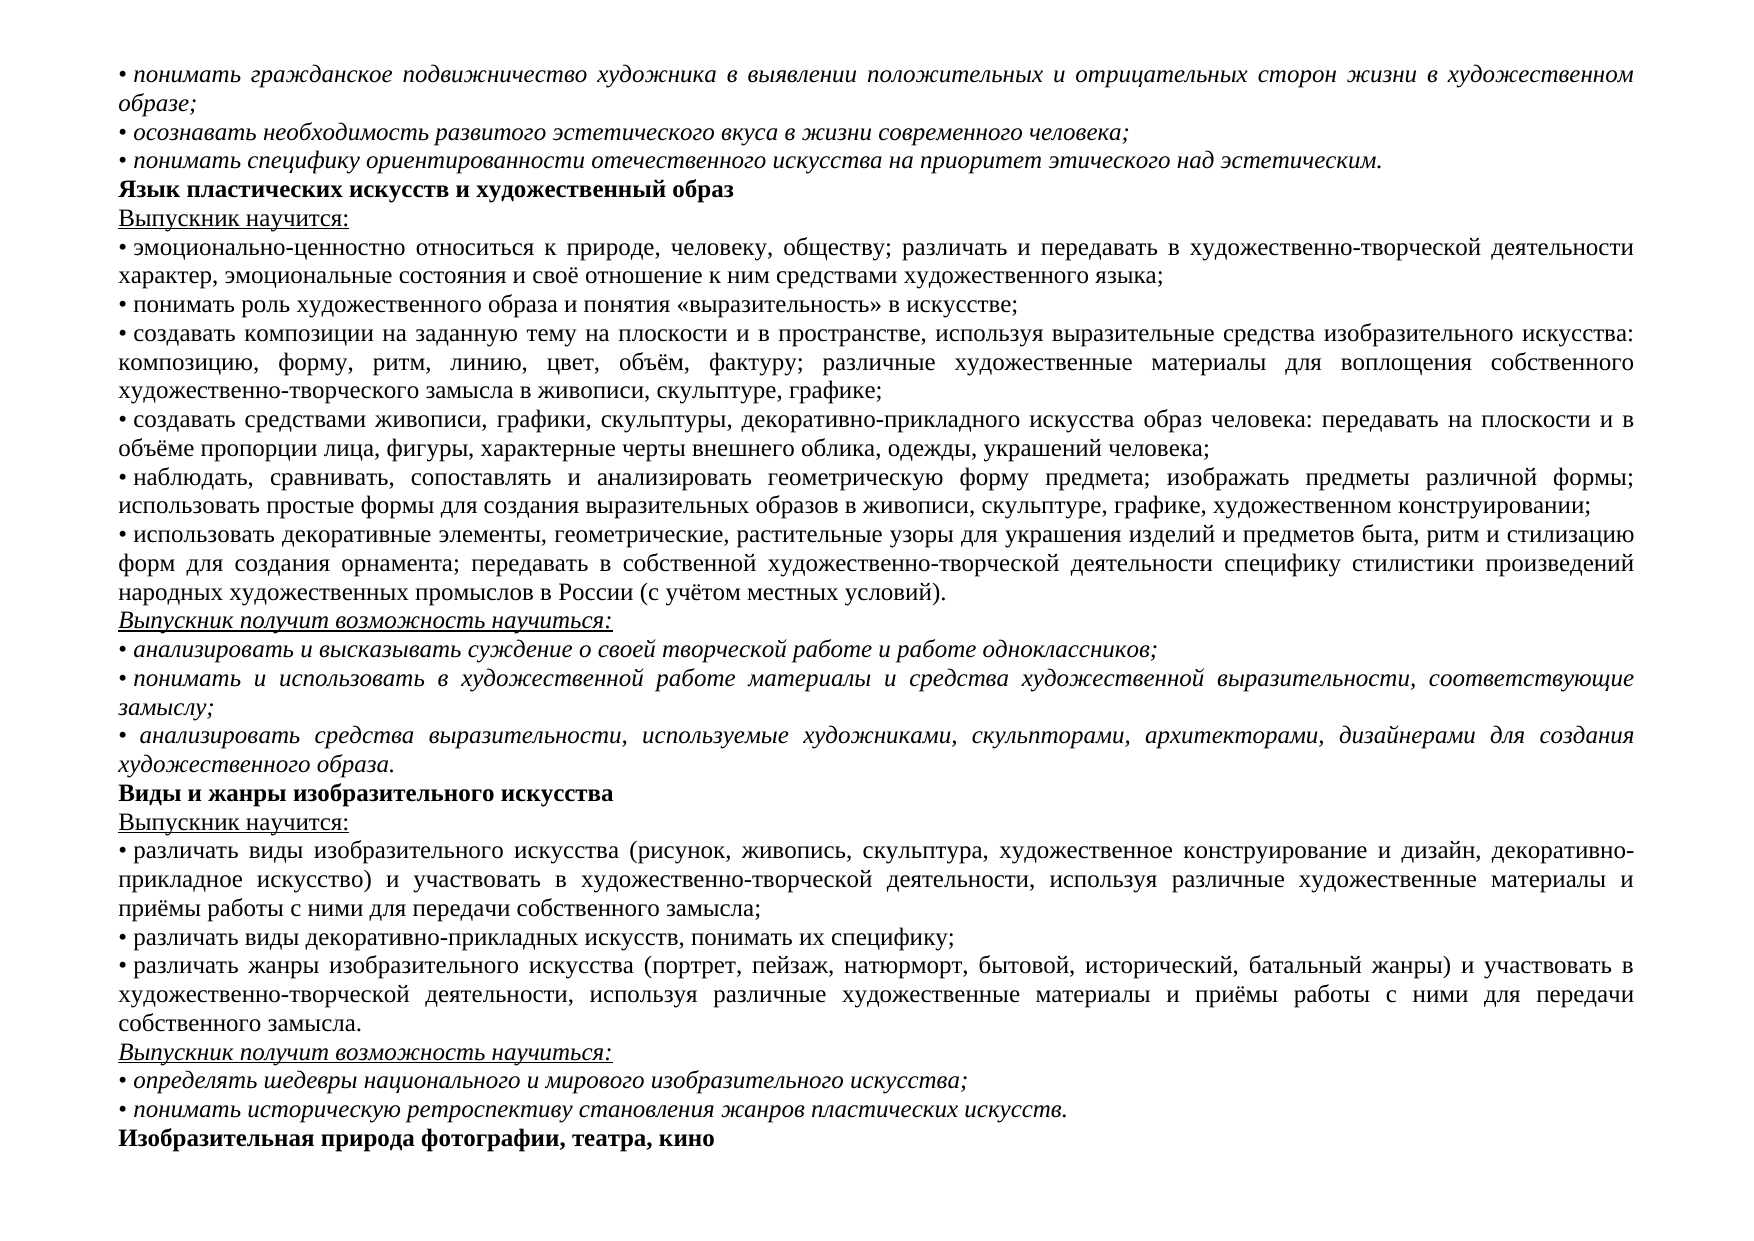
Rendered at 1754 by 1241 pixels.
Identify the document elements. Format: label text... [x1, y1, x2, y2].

text Выпускник получит возможность научиться: [118, 1037, 1636, 1065]
text Язык пластических искусств и художественный образ [118, 174, 1636, 203]
text • различать жанры изобразительного искусства (портрет, пейзаж, натюрморт, бытовой, исторический, батальный жанры) и участвовать в художественно-творческой деятельности, используя различные художественные материалы и приёмы работы с ними для передачи собственного замысла. [118, 950, 1636, 1037]
text Выпускник научится: [118, 807, 1636, 835]
text Изобразительная природа фотографии, театра, кино [118, 1123, 1636, 1152]
text • создавать средствами живописи, графики, скульптуры, декоративно-прикладного искусства образ человека: передавать на плоскости и в объёме пропорции лица, фигуры, характерные черты внешнего облика, одежды, украшений человека; [118, 404, 1636, 462]
text • наблюдать, сравнивать, сопоставлять и анализировать геометрическую форму предмета; изображать предметы различной формы; использовать простые формы для создания выразительных образов в живописи, скульптуре, графике, художественном конструировании; [118, 462, 1636, 519]
text • эмоционально-ценностно относиться к природе, человеку, обществу; различать и передавать в художественно-творческой деятельности характер, эмоциональные состояния и своё отношение к ним средствами художественного языка; [118, 232, 1636, 289]
text • понимать и использовать в художественной работе материалы и средства художественной выразительности, соответствующие замыслу; [118, 663, 1636, 720]
text • анализировать и высказывать суждение о своей творческой работе и работе одноклассников; [118, 634, 1636, 663]
text • различать виды декоративно-прикладных искусств, понимать их специфику; [118, 922, 1636, 950]
text • анализировать средства выразительности, используемые художниками, скульпторами, архитекторами, дизайнерами для создания художественного образа. [118, 720, 1636, 778]
text • понимать историческую ретроспективу становления жанров пластических искусств. [118, 1094, 1636, 1123]
text • осознавать необходимость развитого эстетического вкуса в жизни современного человека; [118, 117, 1636, 145]
text • понимать специфику ориентированности отечественного искусства на приоритет этического над эстетическим. [118, 145, 1636, 174]
text • определять шедевры национального и мирового изобразительного искусства; [118, 1065, 1636, 1094]
text Виды и жанры изобразительного искусства [118, 778, 1636, 807]
text • создавать композиции на заданную тему на плоскости и в пространстве, используя выразительные средства изобразительного искусства: композицию, форму, ритм, линию, цвет, объём, фактуру; различные художественные материалы для воплощения собственного художественно-творческого замысла в живописи, скульптуре, графике; [118, 318, 1636, 404]
text • понимать гражданское подвижничество художника в выявлении положительных и отрицательных сторон жизни в художественном образе; [118, 59, 1636, 117]
text Выпускник научится: [118, 203, 1636, 232]
text • различать виды изобразительного искусства (рисунок, живопись, скульптура, художественное конструирование и дизайн, декоративно-прикладное искусство) и участвовать в художественно-творческой деятельности, используя различные художественные материалы и приёмы работы с ними для передачи собственного замысла; [118, 835, 1636, 922]
text • использовать декоративные элементы, геометрические, растительные узоры для украшения изделий и предметов быта, ритм и стилизацию форм для создания орнамента; передавать в собственной художественно-творческой деятельности специфику стилистики произведений народных художественных промыслов в России (с учётом местных условий). [118, 519, 1636, 605]
text Выпускник получит возможность научиться: [118, 605, 1636, 634]
text • понимать роль художественного образа и понятия «выразительность» в искусстве; [118, 289, 1636, 318]
